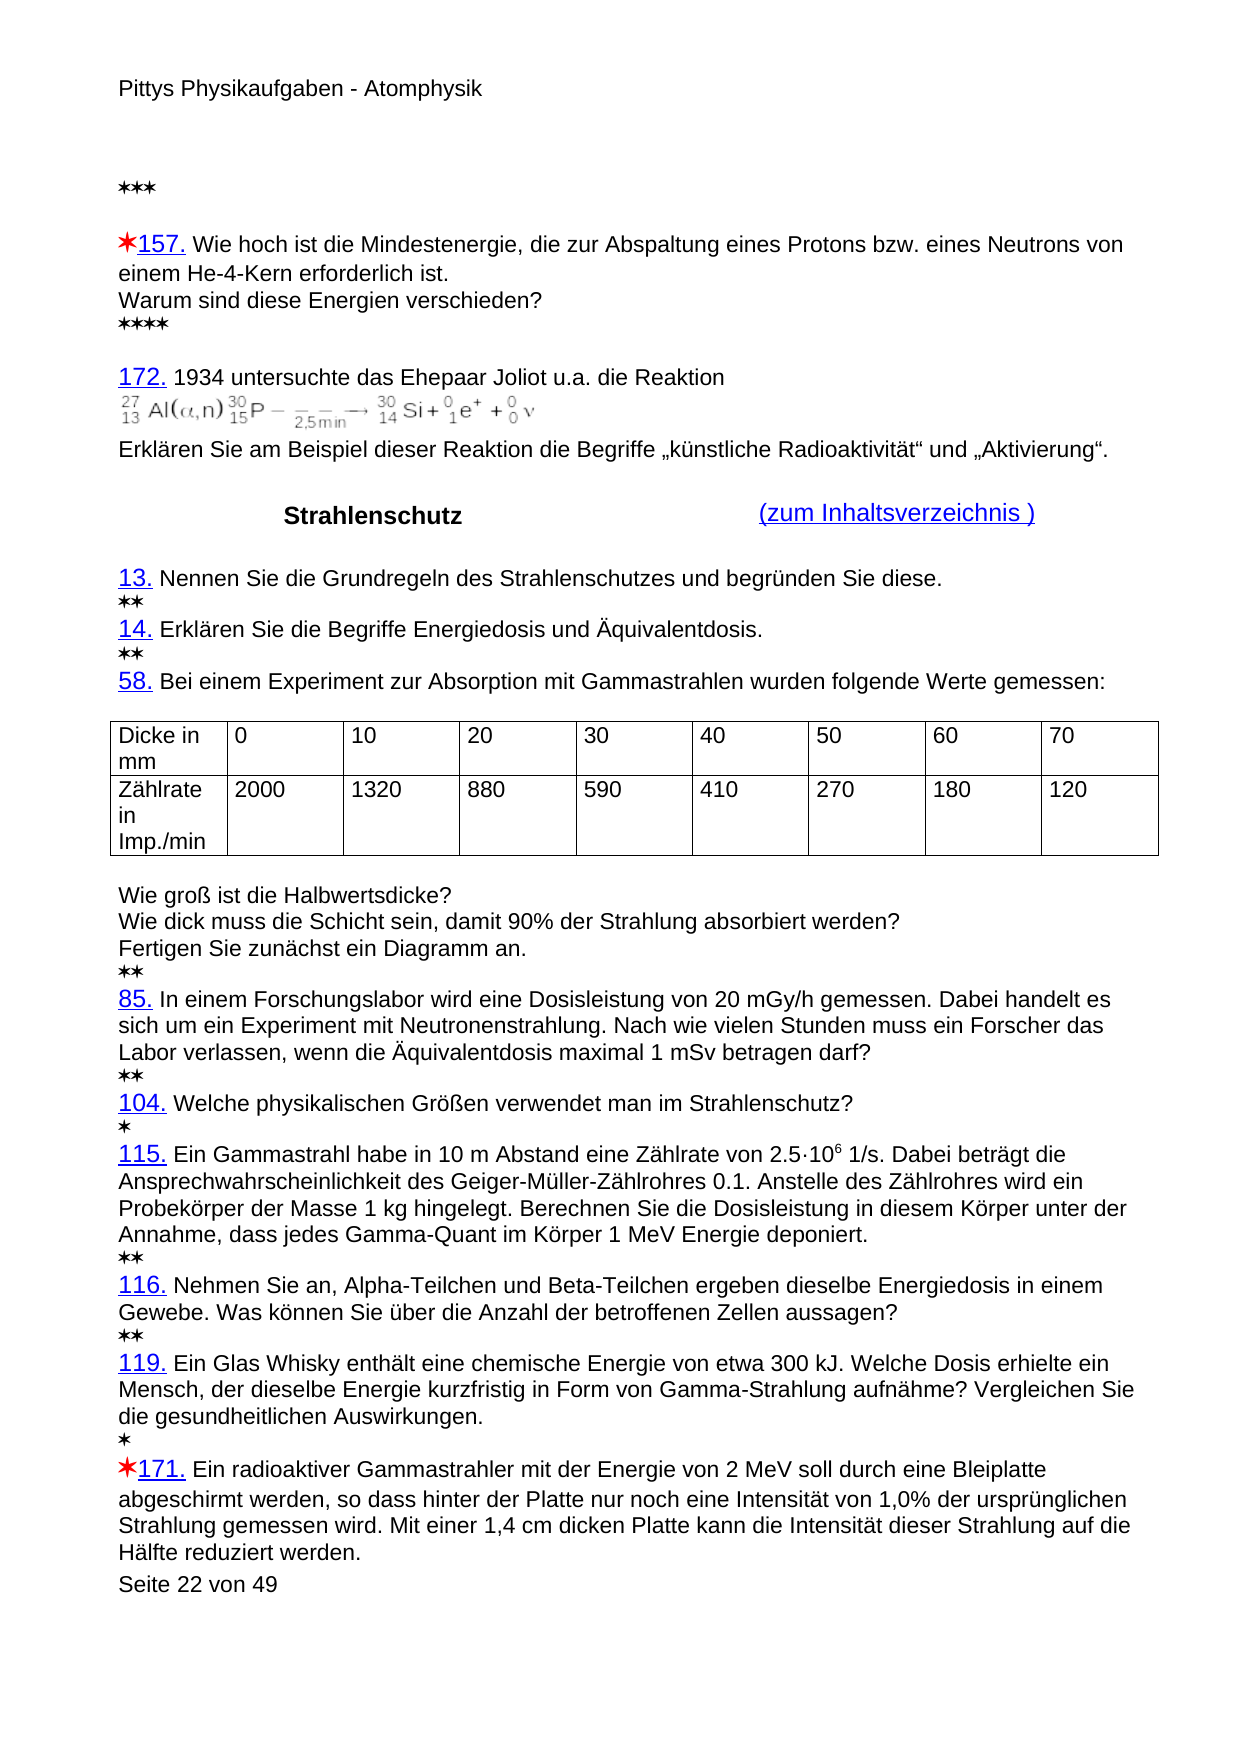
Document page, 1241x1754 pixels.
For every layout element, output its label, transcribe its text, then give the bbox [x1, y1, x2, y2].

table_cell 120 [1042, 776, 1158, 854]
table_header (zum Inhaltsverzeichnis ) [635, 489, 1159, 536]
text 13. Nennen Sie die Grundregeln des Strahlenschutzes und begründen Sie diese. [118, 563, 1152, 614]
table_cell 880 [460, 776, 576, 854]
table_header 60 [926, 722, 1041, 774]
text 172. 1934 untersuchte das Ehepaar Joliot u.a. die Reaktion [118, 362, 1152, 391]
text 85. In einem Forschungslabor wird eine Dosisleistung von 20 mGy/h gemessen. Dabei handelt es sich um ein Experiment mit Neutronenstrahlung. Nach wie vielen Stunden muss ein Forscher das Labor verlassen, wenn die Äquivalentdosis maximal 1 mSv betragen darf? [118, 984, 1152, 1088]
table_header 20 [460, 722, 576, 774]
table_cell Zählrate in Imp./min [111, 776, 227, 854]
table_header Strahlenschutz [111, 489, 635, 536]
text 104. Welche physikalischen Größen verwendet man im Strahlenschutz? [118, 1088, 1152, 1139]
table_cell 270 [809, 776, 925, 854]
table_header 10 [344, 722, 459, 774]
table_header 50 [809, 722, 925, 774]
text 14. Erklären Sie die Begriffe Energiedosis und Äquivalentdosis. [118, 614, 1152, 666]
table_header 70 [1042, 722, 1158, 774]
table_cell 590 [577, 776, 692, 854]
table_header 0 [228, 722, 343, 774]
text Wie groß ist die Halbwertsdicke? Wie dick muss die Schicht sein, damit 90% der Strahlung absorbiert werden? Fertigen Sie zunächst ein Diagramm an. [118, 882, 1152, 984]
text 58. Bei einem Experiment zur Absorption mit Gammastrahlen wurden folgende Werte gemessen: [118, 666, 1152, 721]
text 171. Ein radioaktiver Gammastrahler mit der Energie von 2 MeV soll durch eine Bleiplatte abgeschirmt werden, so dass hinter der Platte nur noch eine Intensität von 1,0% der ursprünglichen Strahlung gemessen wird. Mit einer 1,4 cm dicken Platte kann die Intensität dieser Strahlung auf die Hälfte reduziert werden. [118, 1452, 1152, 1565]
table_cell 1320 [344, 776, 459, 854]
table_cell 2000 [228, 776, 343, 854]
text 116. Nehmen Sie an, Alpha-Teilchen und Beta-Teilchen ergeben dieselbe Energiedosis in einem Gewebe. Was können Sie über die Anzahl der betroffenen Zellen aussagen? [118, 1270, 1152, 1348]
table_header 30 [577, 722, 692, 774]
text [118, 177, 1152, 287]
text Erklären Sie am Beispiel dieser Reaktion die Begriffe „künstliche Radioaktivität“ und „Aktivierung“. [118, 436, 1152, 489]
table_cell 410 [693, 776, 808, 854]
table_header Dicke in mm [111, 722, 227, 774]
table_header 40 [693, 722, 808, 774]
text Warum sind diese Energien verschieden? [118, 287, 1152, 362]
text 115. Ein Gammastrahl habe in 10 m Abstand eine Zählrate von 2.5·106 1/s. Dabei beträgt die Ansprechwahrscheinlichkeit des Geiger-Müller-Zählrohres 0.1. Anstelle des Zählrohres wird ein Probekörper der Masse 1 kg hingelegt. Berechnen Sie die Dosisleistung in diesem Körper unter der Annahme, dass jedes Gamma-Quant im Körper 1 MeV Energie deponiert. [118, 1139, 1152, 1270]
text 119. Ein Glas Whisky enthält eine chemische Energie von etwa 300 kJ. Welche Dosis erhielte ein Mensch, der dieselbe Energie kurzfristig in Form von Gamma-Strahlung aufnähme? Vergleichen Sie die gesundheitlichen Auswirkungen. [118, 1348, 1152, 1452]
table_cell 180 [926, 776, 1041, 854]
